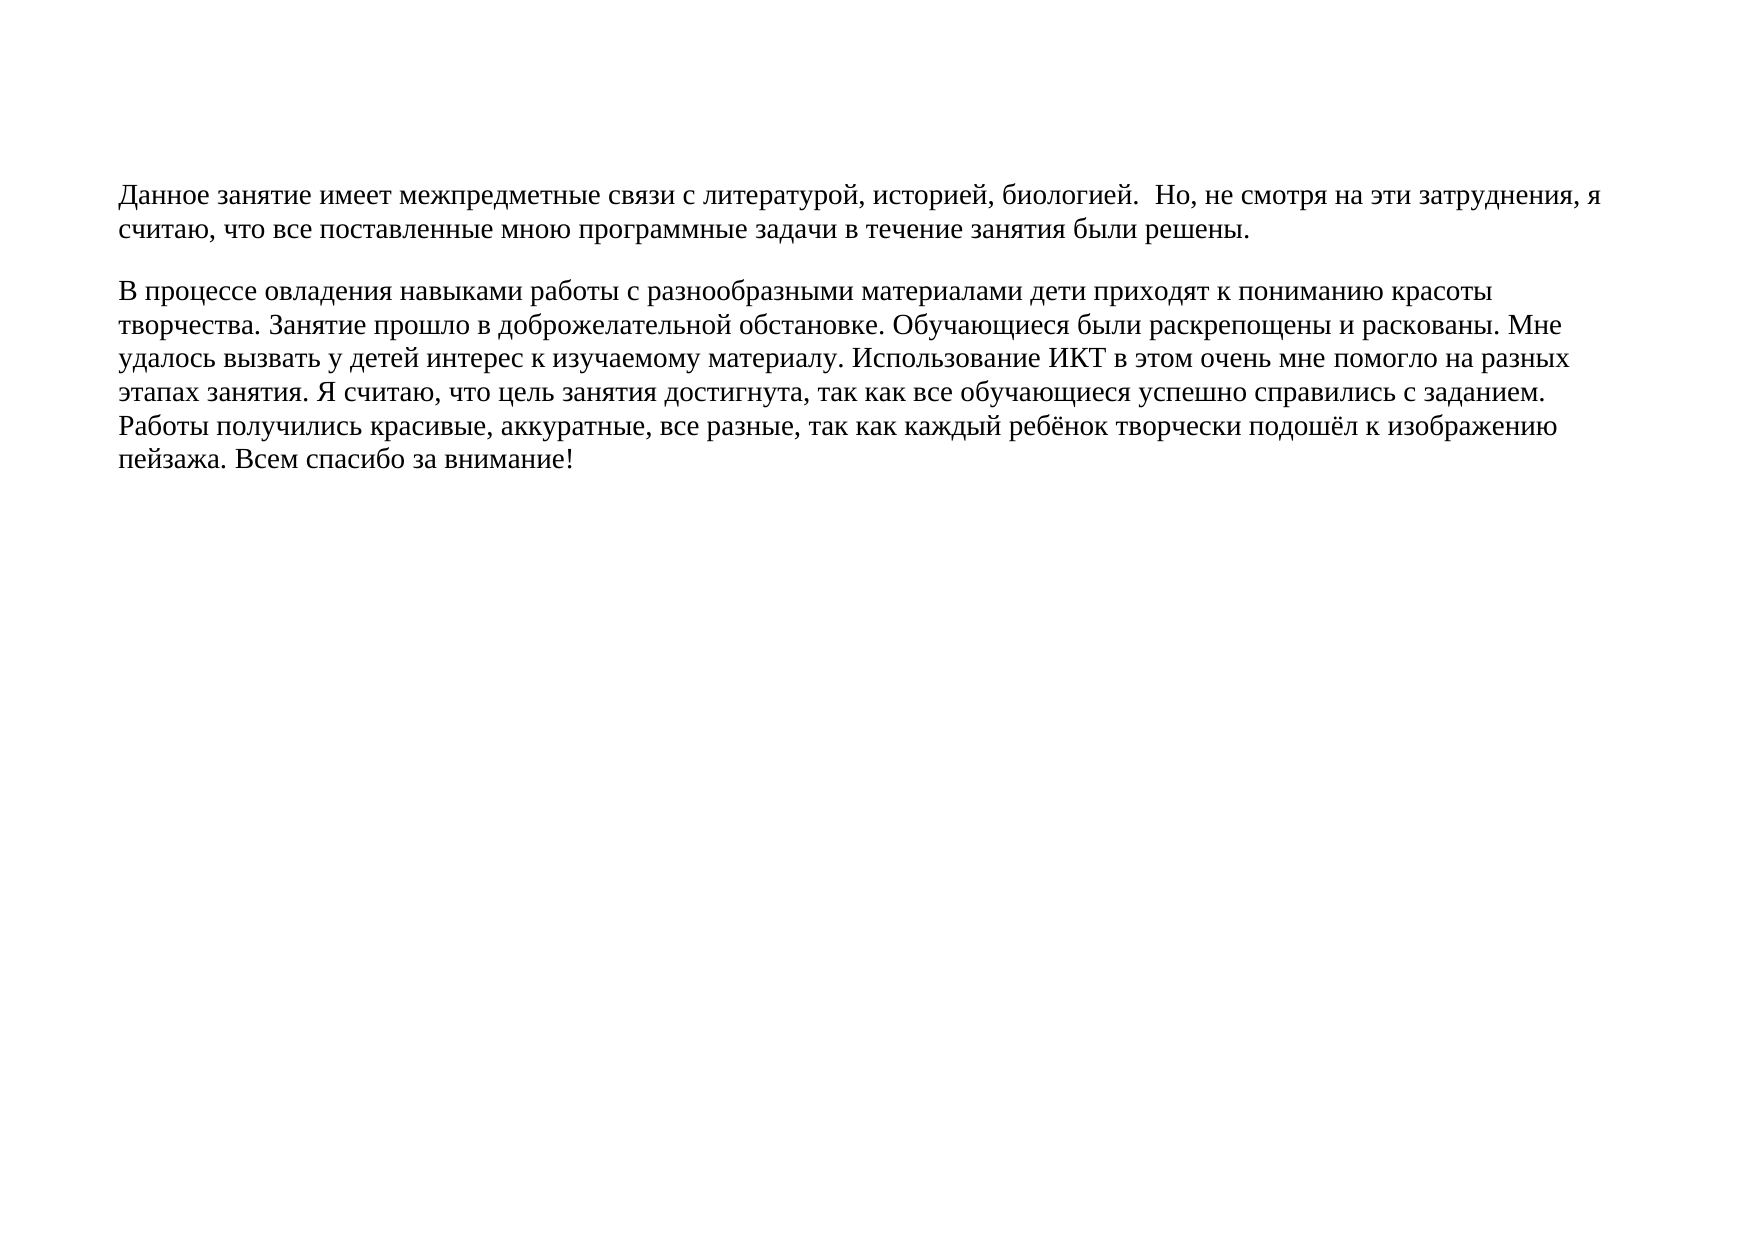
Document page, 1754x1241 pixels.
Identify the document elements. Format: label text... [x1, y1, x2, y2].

text В процессе овладения навыками работы с разнообразными материалами дети приходят к пониманию красоты творчества. Занятие прошло в доброжелательной обстановке. Обучающиеся были раскрепощены и раскованы. Мне удалось вызвать у детей интерес к изучаемому материалу. Использование ИКТ в этом очень мне помогло на разных этапах занятия. Я считаю, что цель занятия достигнута, так как все обучающиеся успешно справились с заданием. Работы получились красивые, аккуратные, все разные, так как каждый ребёнок творчески подошёл к изображению пейзажа. Всем спасибо за внимание! [118, 273, 1636, 475]
text Данное занятие имеет межпредметные связи с литературой, историей, биологией. Но, не смотря на эти затруднения, я считаю, что все поставленные мною программные задачи в течение занятия были решены. [118, 177, 1636, 244]
